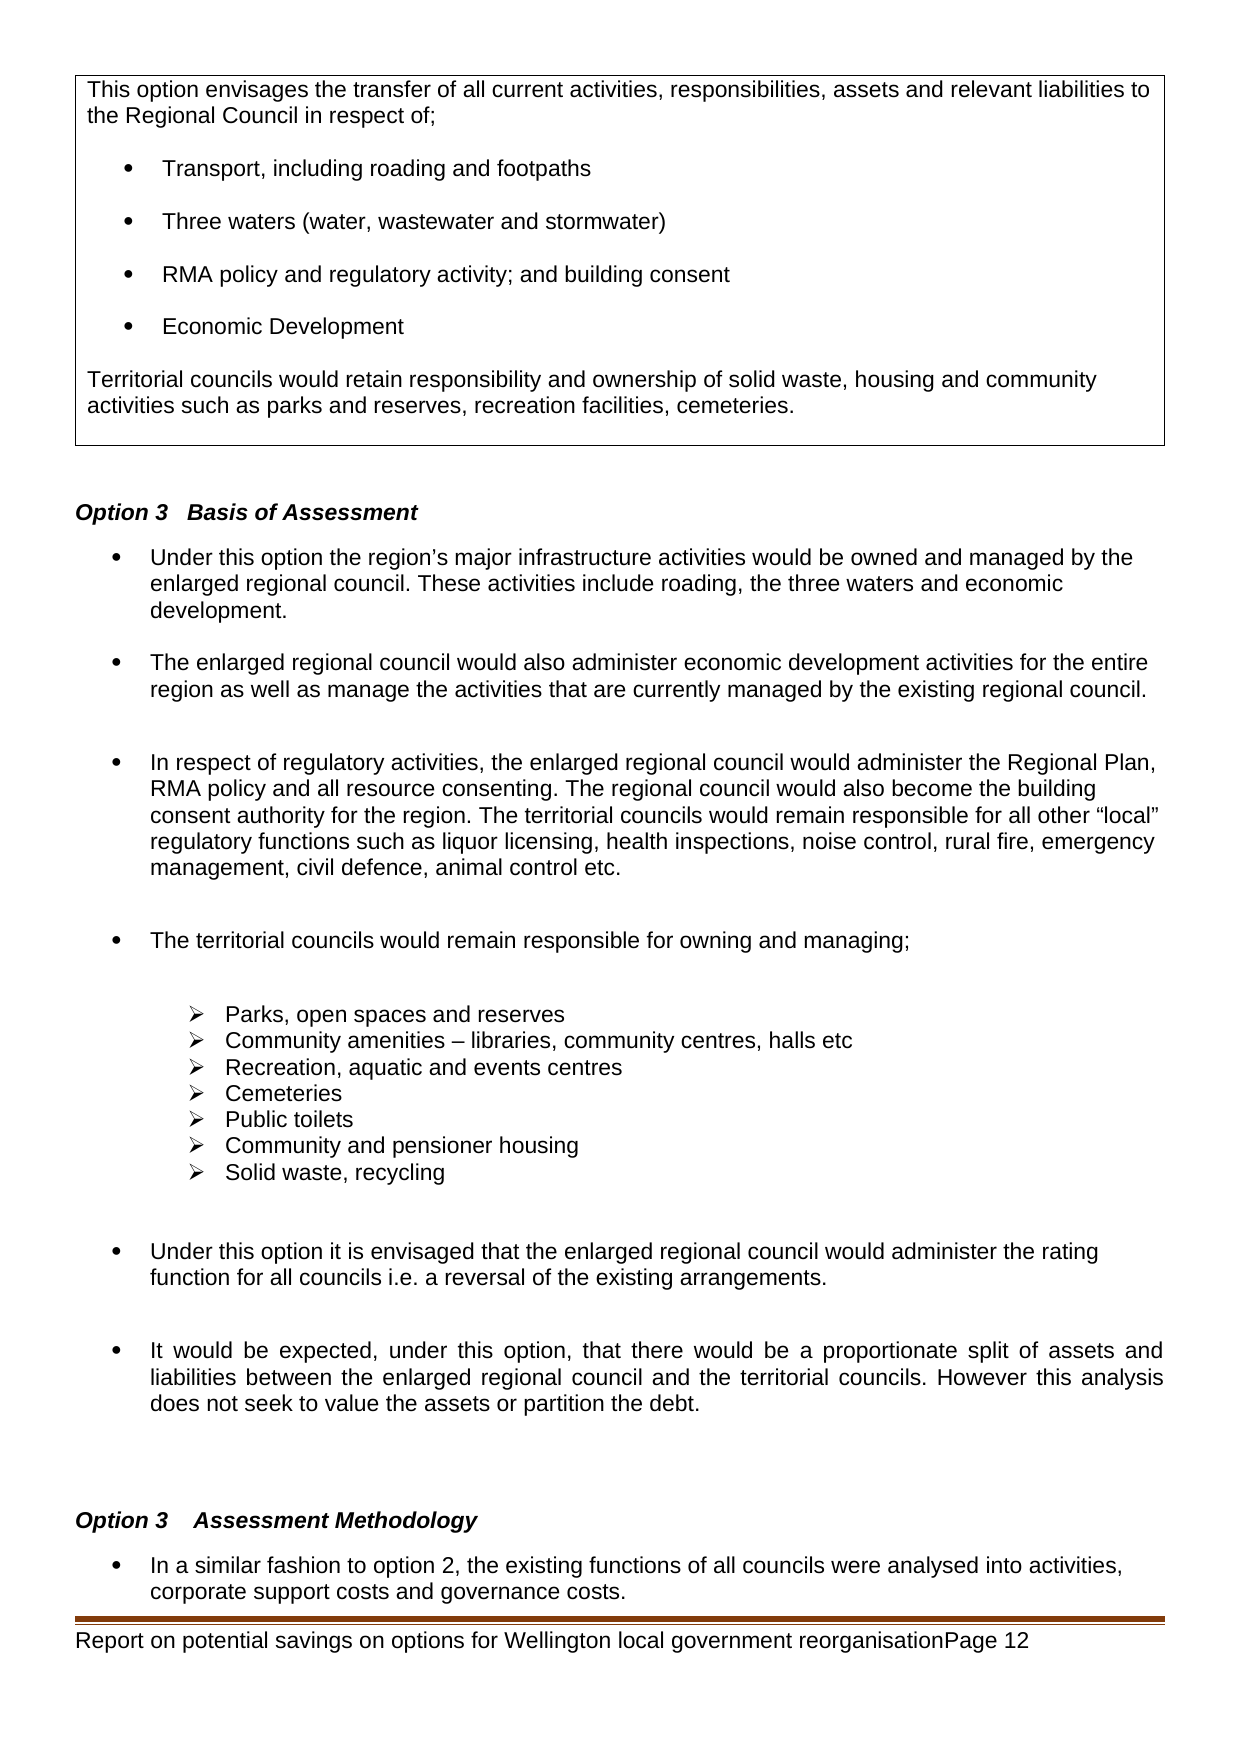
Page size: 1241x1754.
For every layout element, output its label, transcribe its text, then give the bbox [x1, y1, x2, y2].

list Under this option the region’s major infrastructure activities would be owned and managed by the enlarged regional council. These activities include roading, the three waters and economic development. [112, 544, 1165, 623]
list Cemeteries [187, 1080, 1165, 1106]
table_header This option envisages the transfer of all current activities, responsibilities, assets and relevant liabilities to the Regional Council in respect of; Transport, including roading and footpaths Three waters (water, wastewater and stormwater) RMA policy and regulatory activity; and building consent Economic Development Territorial councils would retain responsibility and ownership of solid waste, housing and community activities such as parks and reserves, recreation facilities, cemeteries. [76, 76, 1164, 445]
list Community amenities – libraries, community centres, halls etc [187, 1027, 1165, 1053]
list In respect of regulatory activities, the enlarged regional council would administer the Regional Plan, RMA policy and all resource consenting. The regional council would also become the building consent authority for the region. The territorial councils would remain responsible for all other “local” regulatory functions such as liquor licensing, health inspections, noise control, rural fire, emergency management, civil defence, animal control etc. [112, 749, 1165, 881]
list Parks, open spaces and reserves [187, 1001, 1165, 1027]
list Solid waste, recycling [187, 1159, 1165, 1185]
list The enlarged regional council would also administer economic development activities for the entire region as well as manage the activities that are currently managed by the existing regional council. [112, 649, 1165, 702]
text Option 3 Assessment Methodology [75, 1507, 1165, 1533]
text Option 3 Basis of Assessment [75, 499, 1165, 525]
list Recreation, aquatic and events centres [187, 1053, 1165, 1080]
list It would be expected, under this option, that there would be a proportionate split of assets and liabilities between the enlarged regional council and the territorial councils. However this analysis does not seek to value the assets or partition the debt. [112, 1337, 1165, 1417]
list Under this option it is envisaged that the enlarged regional council would administer the rating function for all councils i.e. a reversal of the existing arrangements. [112, 1238, 1165, 1291]
list In a similar fashion to option 2, the existing functions of all councils were analysed into activities, corporate support costs and governance costs. [112, 1552, 1165, 1604]
list Public toilets [187, 1106, 1165, 1132]
list The territorial councils would remain responsible for owning and managing; [112, 927, 1165, 954]
list Community and pensioner housing [187, 1132, 1165, 1159]
